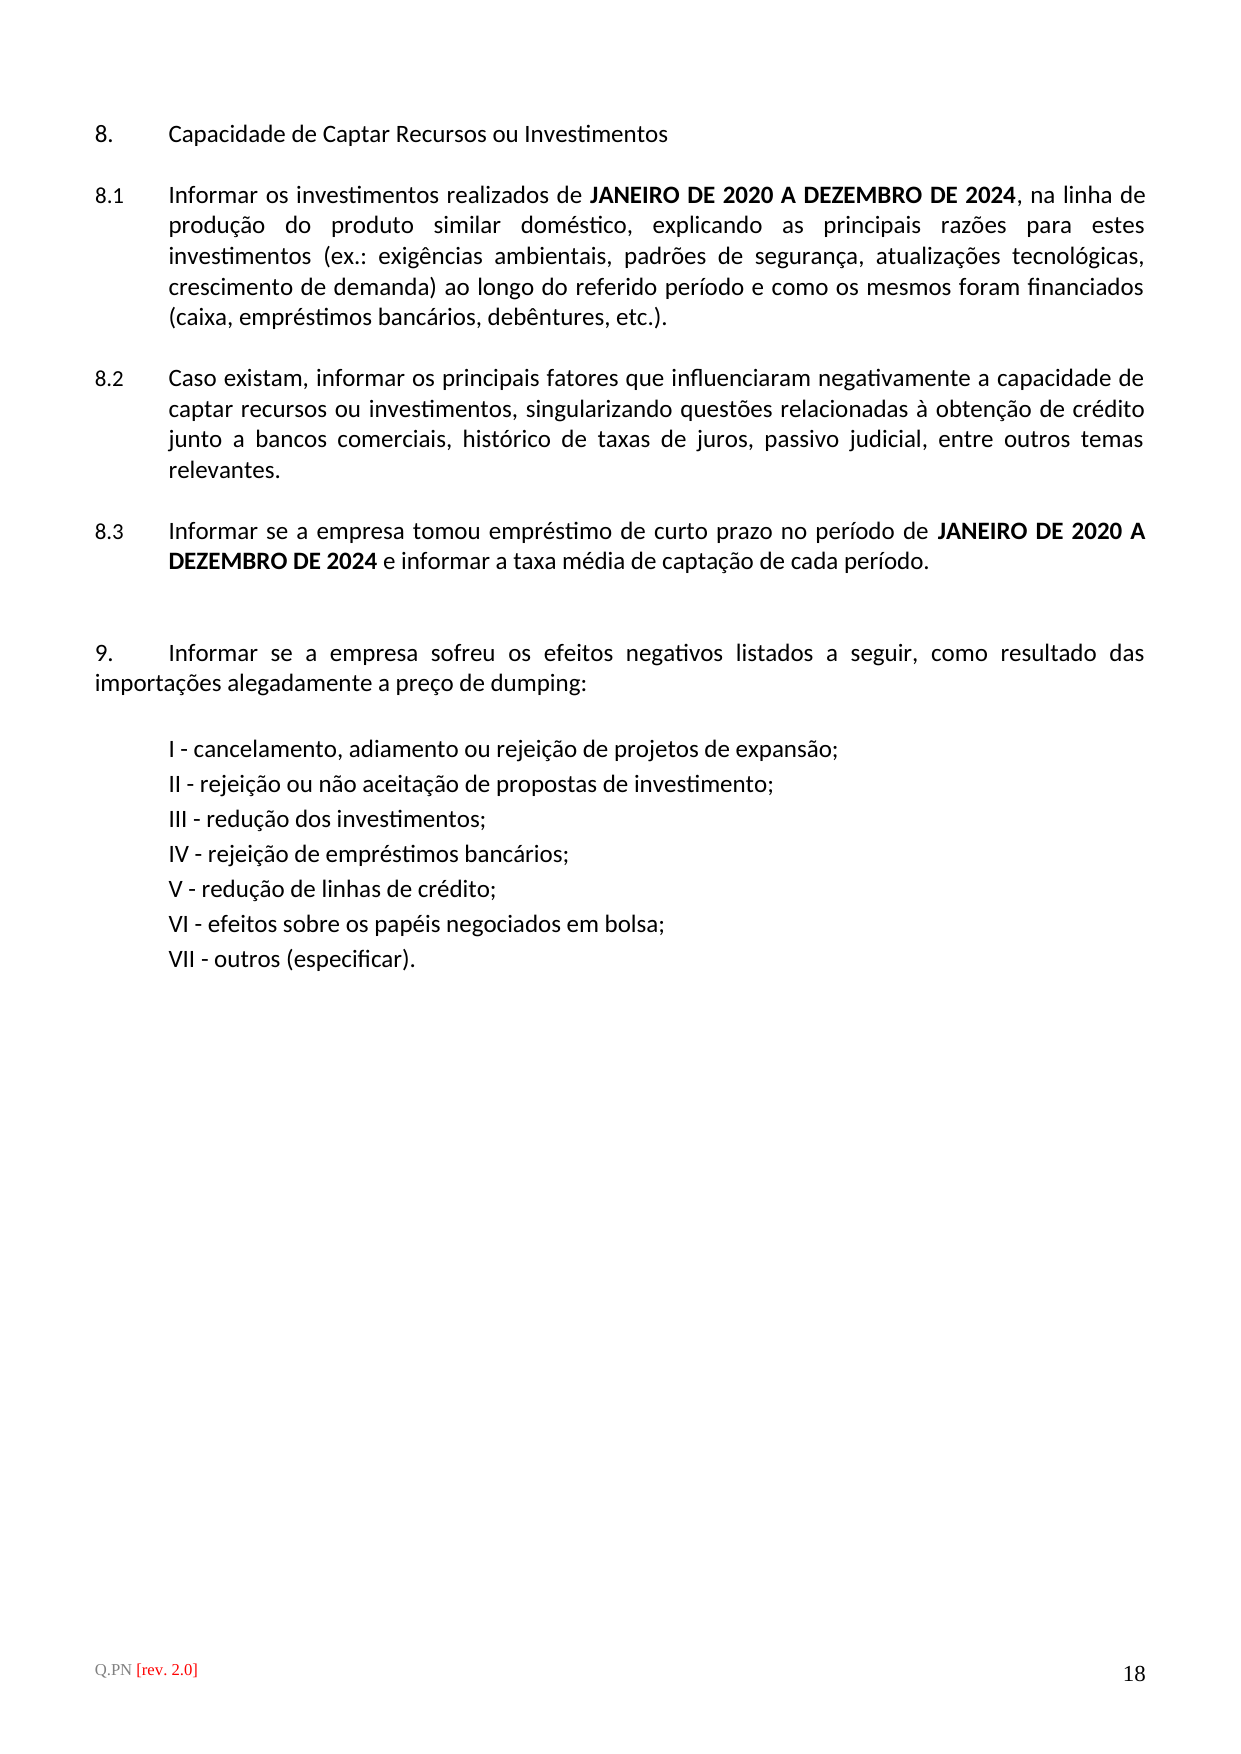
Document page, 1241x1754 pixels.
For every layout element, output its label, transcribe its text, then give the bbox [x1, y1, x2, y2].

text VI - efeitos sobre os papéis negociados em bolsa; [168, 908, 1146, 938]
subtitle VII - outros (especificar). [168, 943, 1146, 973]
text IV - rejeição de empréstimos bancários; [168, 838, 1146, 868]
list Informar se a empresa tomou empréstimo de curto prazo no período de JANEIRO DE 2020 A DEZEMBRO DE 2024 e informar a taxa média de captação de cada período. [94, 515, 1146, 576]
subtitle 8. Capacidade de Captar Recursos ou Investimentos [94, 118, 1146, 149]
text I - cancelamento, adiamento ou rejeição de projetos de expansão; [168, 733, 1146, 763]
list Caso existam, informar os principais fatores que influenciaram negativamente a capacidade de captar recursos ou investimentos, singularizando questões relacionadas à obtenção de crédito junto a bancos comerciais, histórico de taxas de juros, passivo judicial, entre outros temas relevantes. [94, 362, 1146, 484]
text 9. Informar se a empresa sofreu os efeitos negativos listados a seguir, como resultado das importações alegadamente a preço de dumping: [94, 637, 1146, 698]
list Informar os investimentos realizados de JANEIRO DE 2020 A DEZEMBRO DE 2024, na linha de produção do produto similar doméstico, explicando as principais razões para estes investimentos (ex.: exigências ambientais, padrões de segurança, atualizações tecnológicas, crescimento de demanda) ao longo do referido período e como os mesmos foram financiados (caixa, empréstimos bancários, debêntures, etc.). [95, 179, 1146, 332]
text III - redução dos investimentos; [168, 803, 1146, 833]
text V - redução de linhas de crédito; [168, 873, 1146, 903]
text II - rejeição ou não aceitação de propostas de investimento; [168, 768, 1146, 798]
